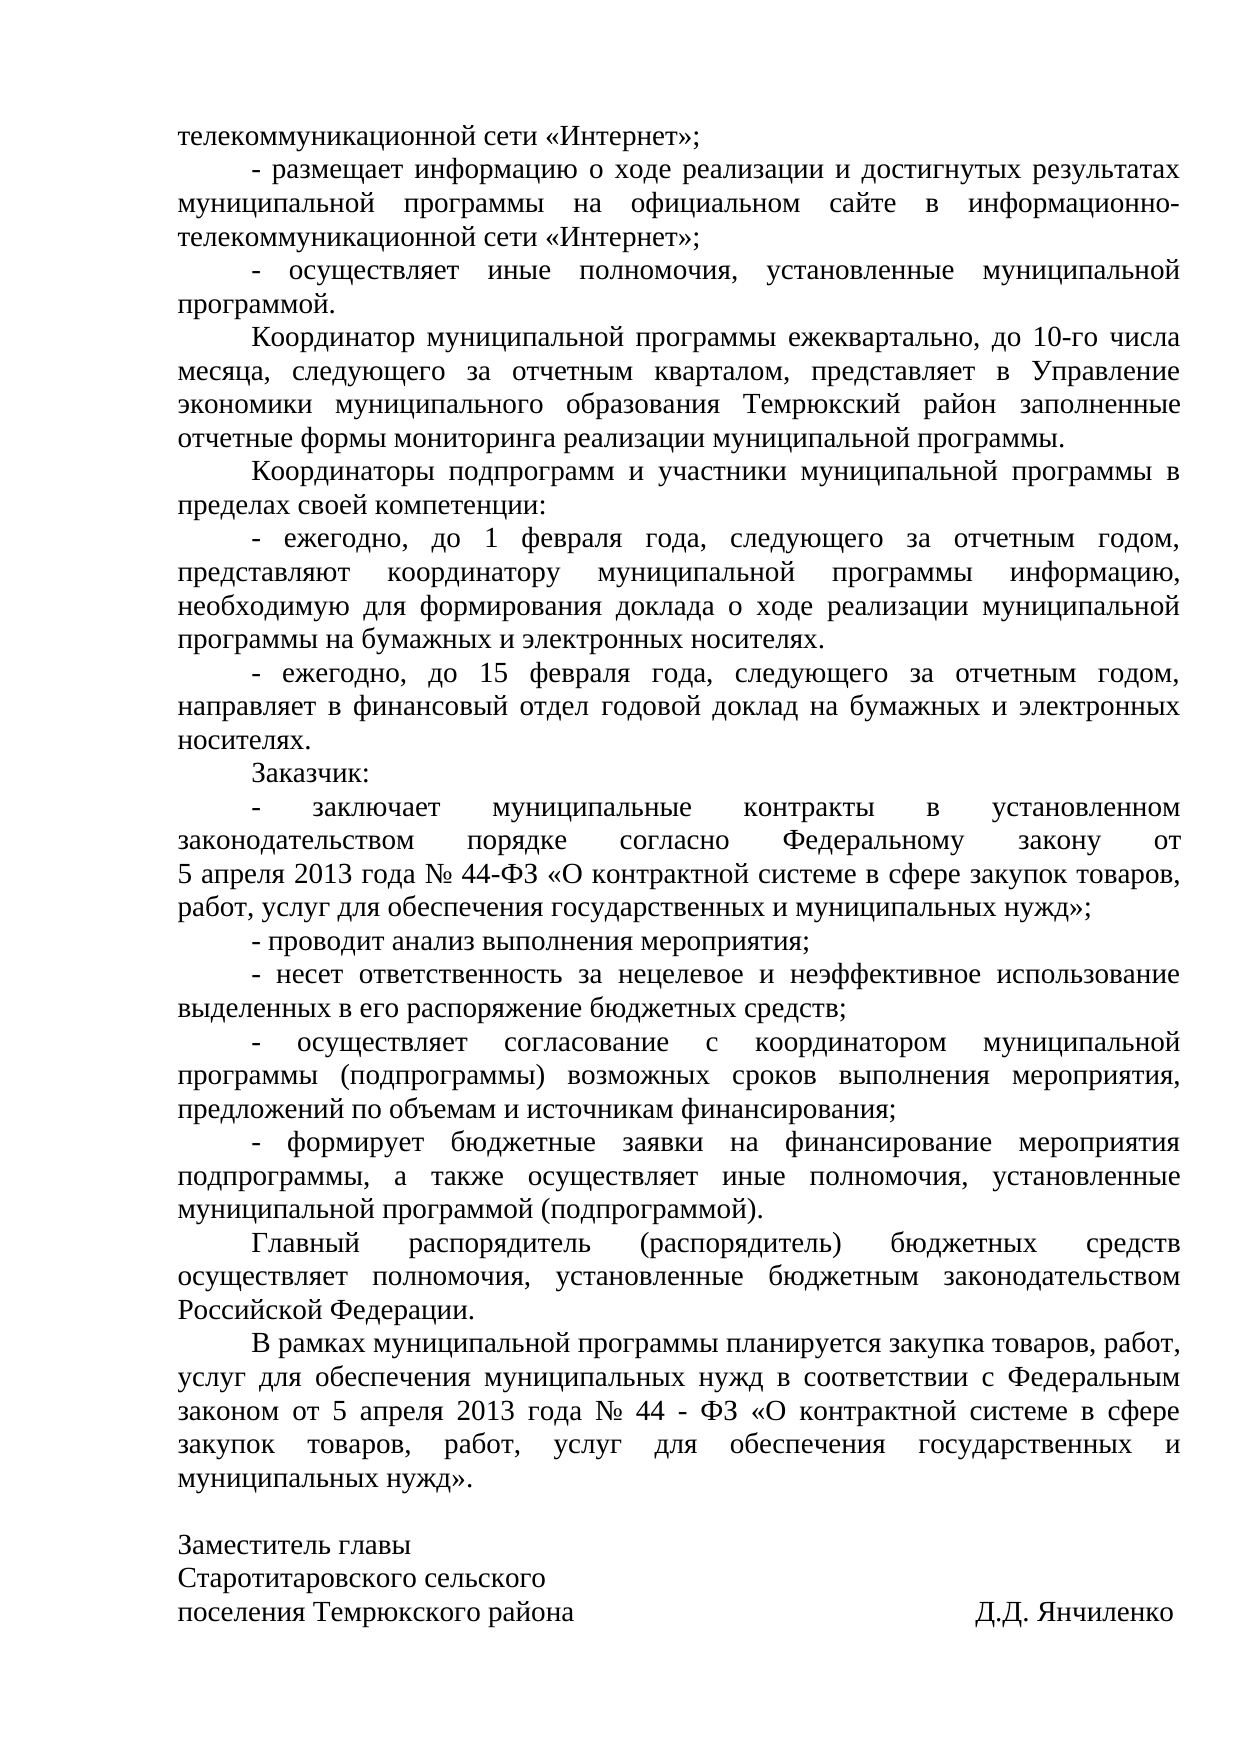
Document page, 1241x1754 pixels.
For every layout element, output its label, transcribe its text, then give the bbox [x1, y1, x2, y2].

text Старотитаровского сельского [177, 1560, 1181, 1594]
text Заместитель главы [177, 1527, 1181, 1560]
text - заключает муниципальные контракты в установленном законодательством порядке согласно Федеральному закону от 5 апреля 2013 года № 44-ФЗ «О контрактной системе в сфере закупок товаров, работ, услуг для обеспечения государственных и муниципальных нужд»; [177, 789, 1181, 923]
text В рамках муниципальной программы планируется закупка товаров, работ, услуг для обеспечения муниципальных нужд в соответствии с Федеральным законом от 5 апреля 2013 года № 44 - ФЗ «О контрактной системе в сфере закупок товаров, работ, услуг для обеспечения государственных и муниципальных нужд». [177, 1326, 1181, 1493]
text Координатор муниципальной программы ежеквартально, до 10-го числа месяца, следующего за отчетным кварталом, представляет в Управление экономики муниципального образования Темрюкский район заполненные отчетные формы мониторинга реализации муниципальной программы. [177, 319, 1181, 453]
text - осуществляет иные полномочия, установленные муниципальной программой. [177, 252, 1181, 319]
text - осуществляет согласование с координатором муниципальной программы (подпрограммы) возможных сроков выполнения мероприятия, предложений по объемам и источникам финансирования; [177, 1024, 1181, 1124]
text Заказчик: [177, 755, 1181, 789]
text - проводит анализ выполнения мероприятия; [177, 923, 1181, 957]
text поселения Темрюкского района Д.Д. Янчиленко [177, 1594, 1181, 1627]
text Главный распорядитель (распорядитель) бюджетных средств осуществляет полномочия, установленные бюджетным законодательством Российской Федерации. [177, 1225, 1181, 1326]
text - ежегодно, до 1 февраля года, следующего за отчетным годом, представляют координатору муниципальной программы информацию, необходимую для формирования доклада о ходе реализации муниципальной программы на бумажных и электронных носителях. [177, 521, 1181, 655]
text Координаторы подпрограмм и участники муниципальной программы в пределах своей компетенции: [177, 453, 1181, 521]
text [177, 118, 1181, 152]
text - ежегодно, до 15 февраля года, следующего за отчетным годом, направляет в финансовый отдел годовой доклад на бумажных и электронных носителях. [177, 655, 1181, 755]
text - несет ответственность за нецелевое и неэффективное использование выделенных в его распоряжение бюджетных средств; [177, 957, 1181, 1024]
text - формирует бюджетные заявки на финансирование мероприятия подпрограммы, а также осуществляет иные полномочия, установленные муниципальной программой (подпрограммой). [177, 1124, 1181, 1225]
text - размещает информацию о ходе реализации и достигнутых результатах муниципальной программы на официальном сайте в информационно-телекоммуникационной сети «Интернет»; [177, 152, 1181, 252]
